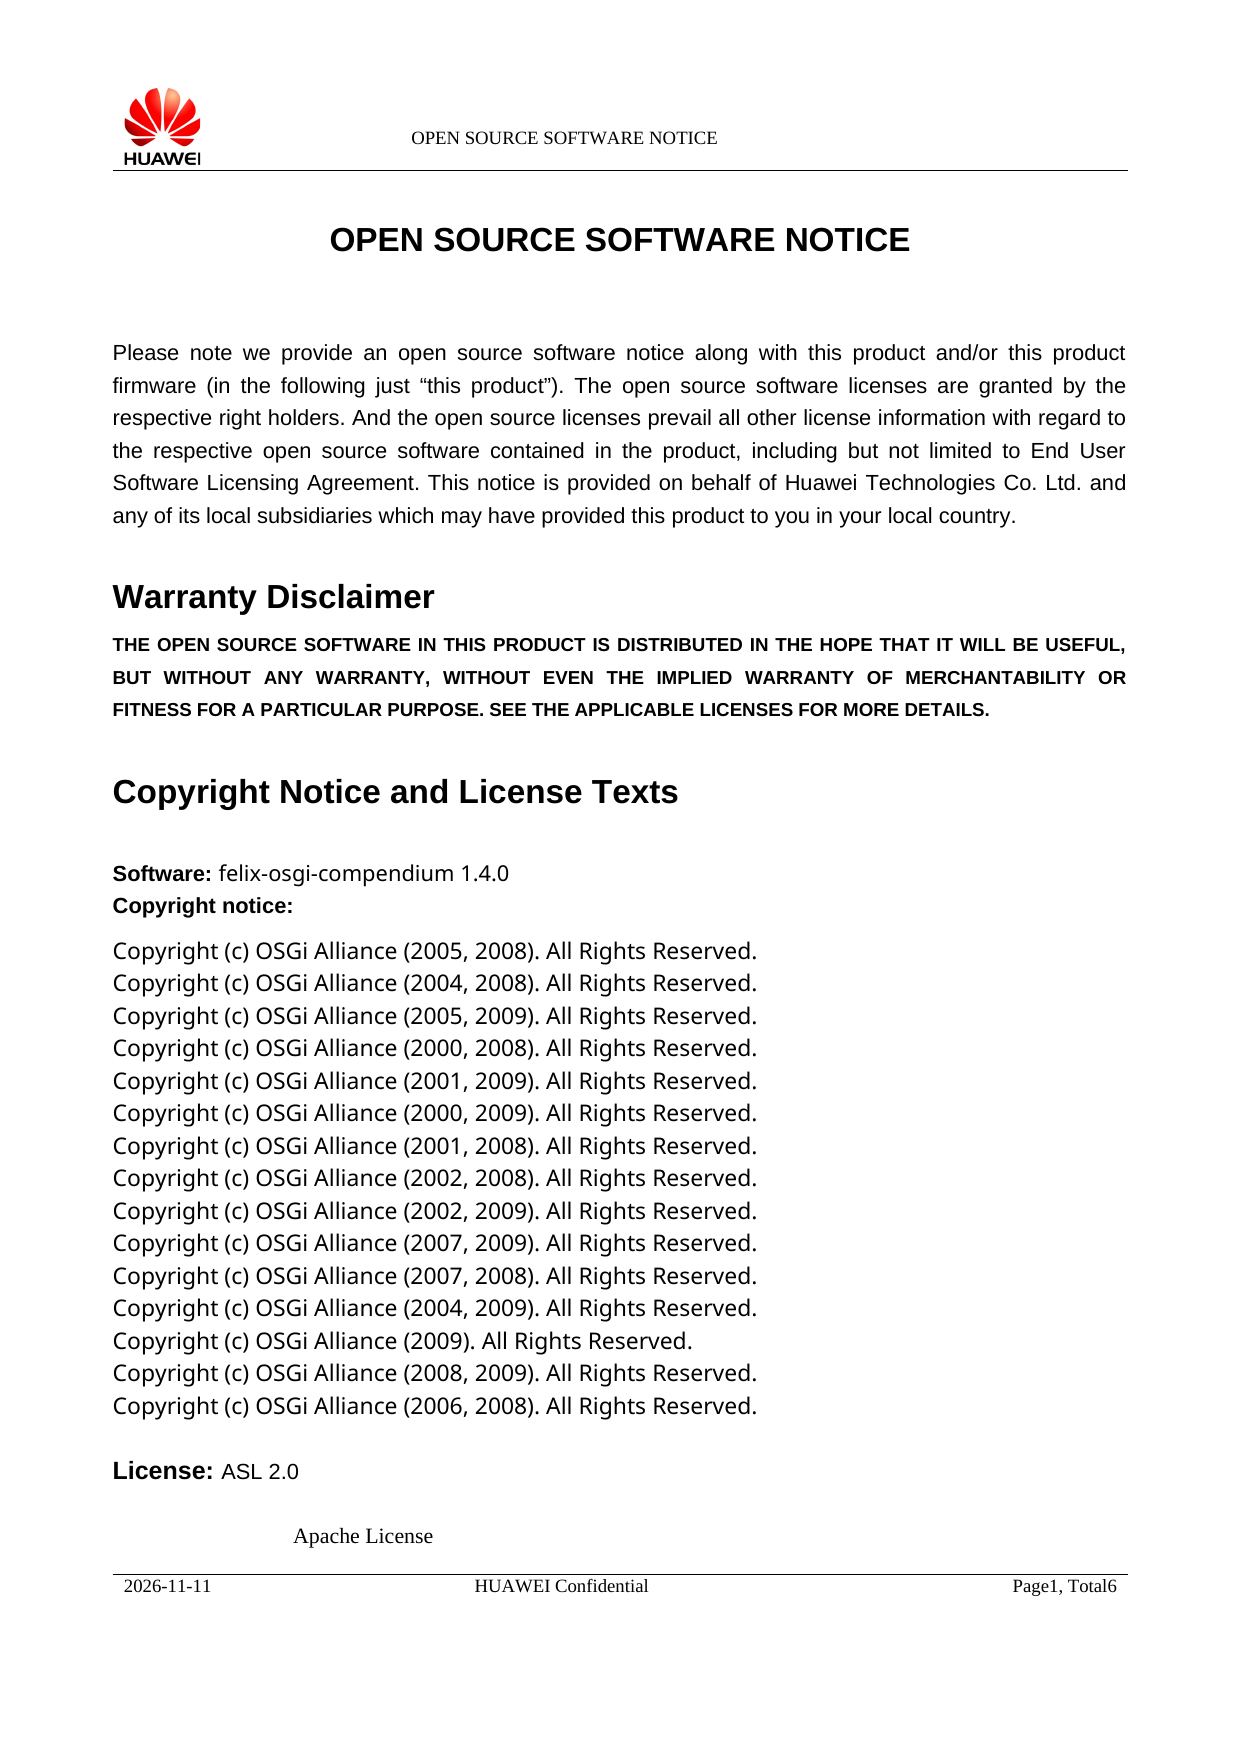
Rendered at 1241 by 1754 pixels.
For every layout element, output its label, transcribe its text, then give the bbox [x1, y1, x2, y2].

text Copyright notice: [112, 889, 1128, 921]
text Warranty Disclaimer [112, 564, 1128, 629]
picture [124, 88, 201, 165]
text OPEN SOURCE SOFTWARE NOTICE [112, 206, 1128, 271]
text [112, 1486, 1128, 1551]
text Please note we provide an open source software notice along with this product and/or this product firmware (in the following just “this product”). The open source software licenses are granted by the respective right holders. And the open source licenses prevail all other license information with regard to the respective open source software contained in the product, including but not limited to End User Software Licensing Agreement. This notice is provided on behalf of Huawei Technologies Co. Ltd. and any of its local subsidiaries which may have provided this product to you in your local country. [112, 336, 1128, 531]
text The open source software in this product is distributed in the hope that it will be useful, but WITHOUT ANY WARRANTY, without even the implied warranty of MERCHANTABILITY or FITNESS FOR A PARTICULAR PURPOSE. See the applicable licenses for more details. [112, 629, 1128, 726]
text License: ASL 2.0 [112, 1454, 1128, 1486]
title Software: felix-osgi-compendium 1.4.0 [112, 856, 1128, 889]
text Copyright Notice and License Texts [112, 759, 1128, 824]
text Copyright (c) OSGi Alliance (2005, 2008). All Rights Reserved. Copyright (c) OSGi Alliance (2004, 2008). All Rights Reserved. Copyright (c) OSGi Alliance (2005, 2009). All Rights Reserved. Copyright (c) OSGi Alliance (2000, 2008). All Rights Reserved. Copyright (c) OSGi Alliance (2001, 2009). All Rights Reserved. Copyright (c) OSGi Alliance (2000, 2009). All Rights Reserved. Copyright (c) OSGi Alliance (2001, 2008). All Rights Reserved. Copyright (c) OSGi Alliance (2002, 2008). All Rights Reserved. Copyright (c) OSGi Alliance (2002, 2009). All Rights Reserved. Copyright (c) OSGi Alliance (2007, 2009). All Rights Reserved. Copyright (c) OSGi Alliance (2007, 2008). All Rights Reserved. Copyright (c) OSGi Alliance (2004, 2009). All Rights Reserved. Copyright (c) OSGi Alliance (2009). All Rights Reserved. Copyright (c) OSGi Alliance (2008, 2009). All Rights Reserved. Copyright (c) OSGi Alliance (2006, 2008). All Rights Reserved. [112, 934, 1128, 1454]
